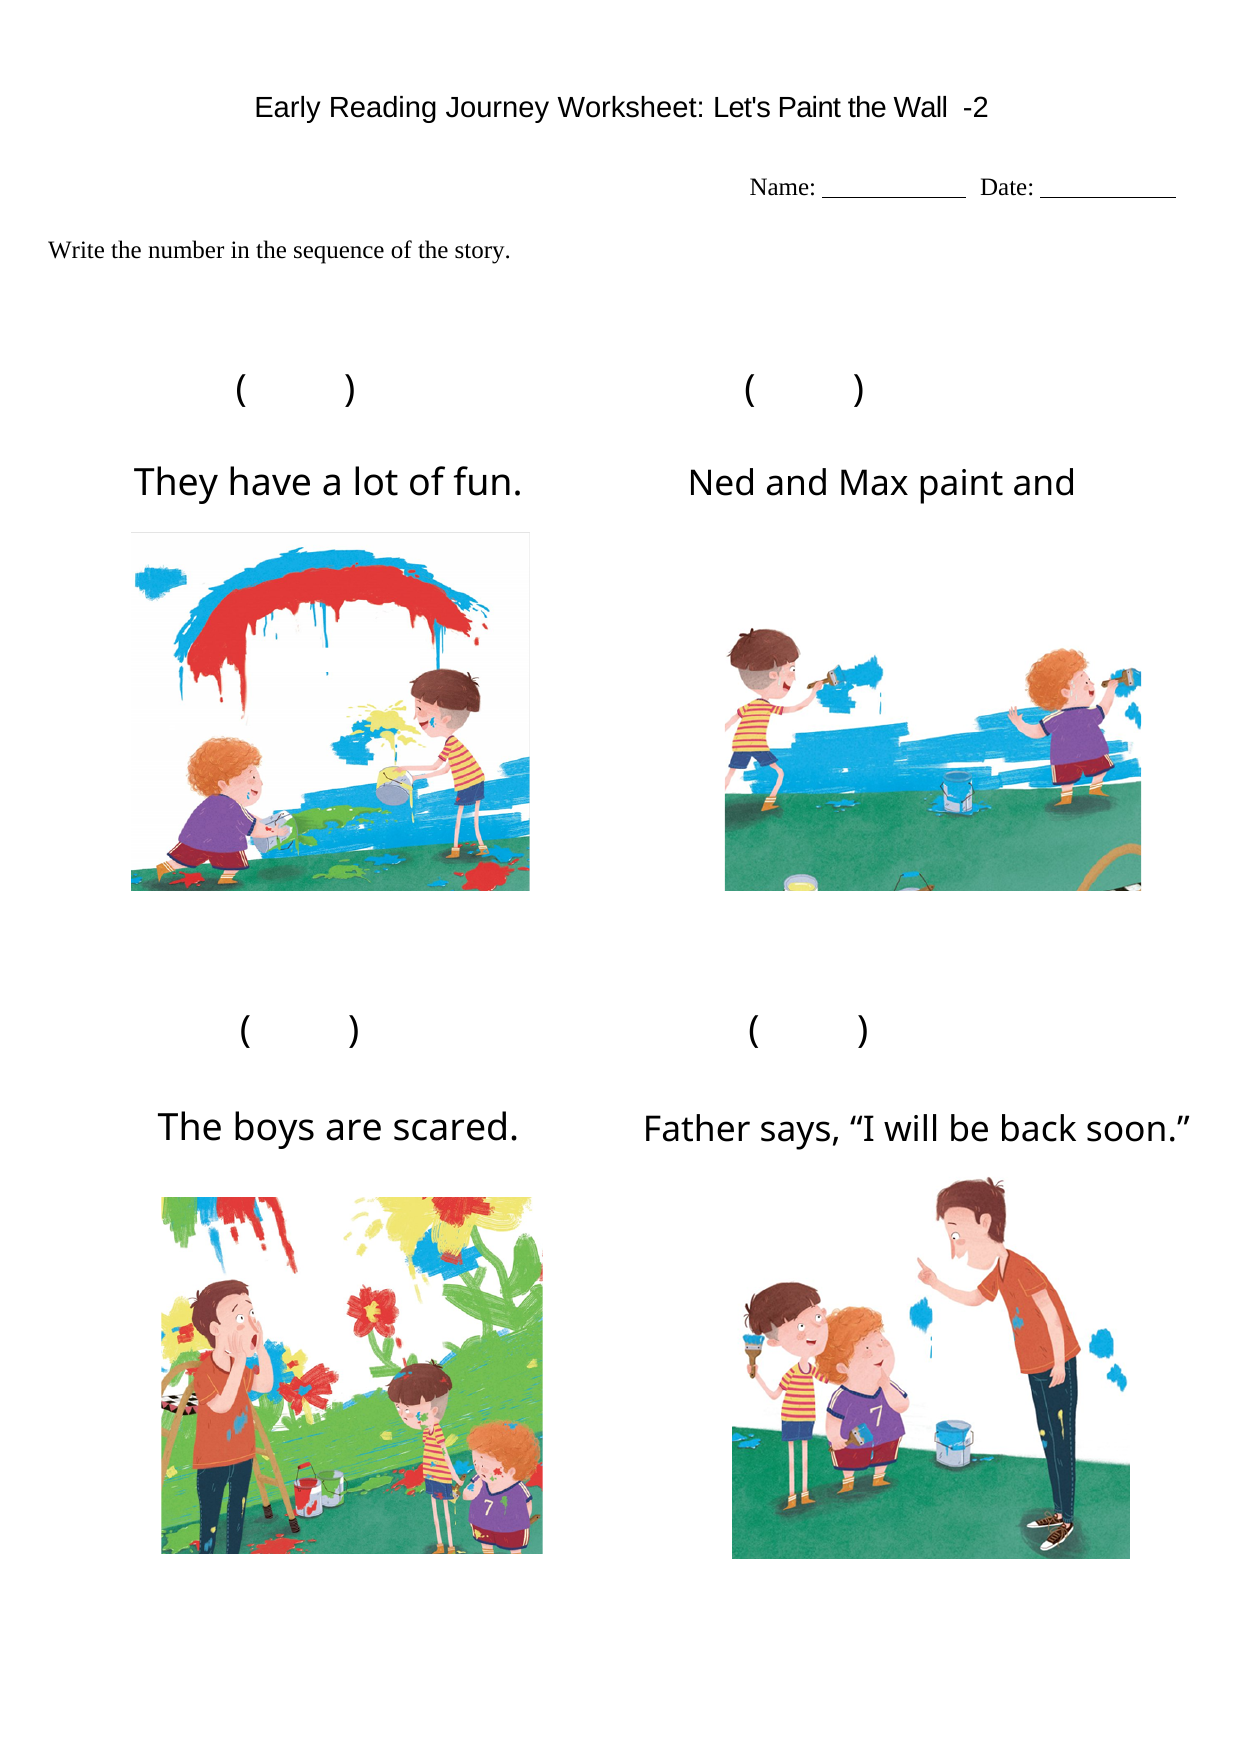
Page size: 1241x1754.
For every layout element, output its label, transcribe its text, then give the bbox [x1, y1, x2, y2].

picture [161, 1197, 543, 1554]
text ( ) ( ) [48, 354, 1188, 413]
text Name: Date: [749, 172, 1188, 201]
text ( ) ( ) [48, 996, 1188, 1054]
picture [131, 532, 530, 891]
picture [724, 531, 1142, 891]
picture [732, 1172, 1130, 1559]
text Write the number in the sequence of the story. [48, 235, 1188, 264]
picture [510, 780, 520, 787]
